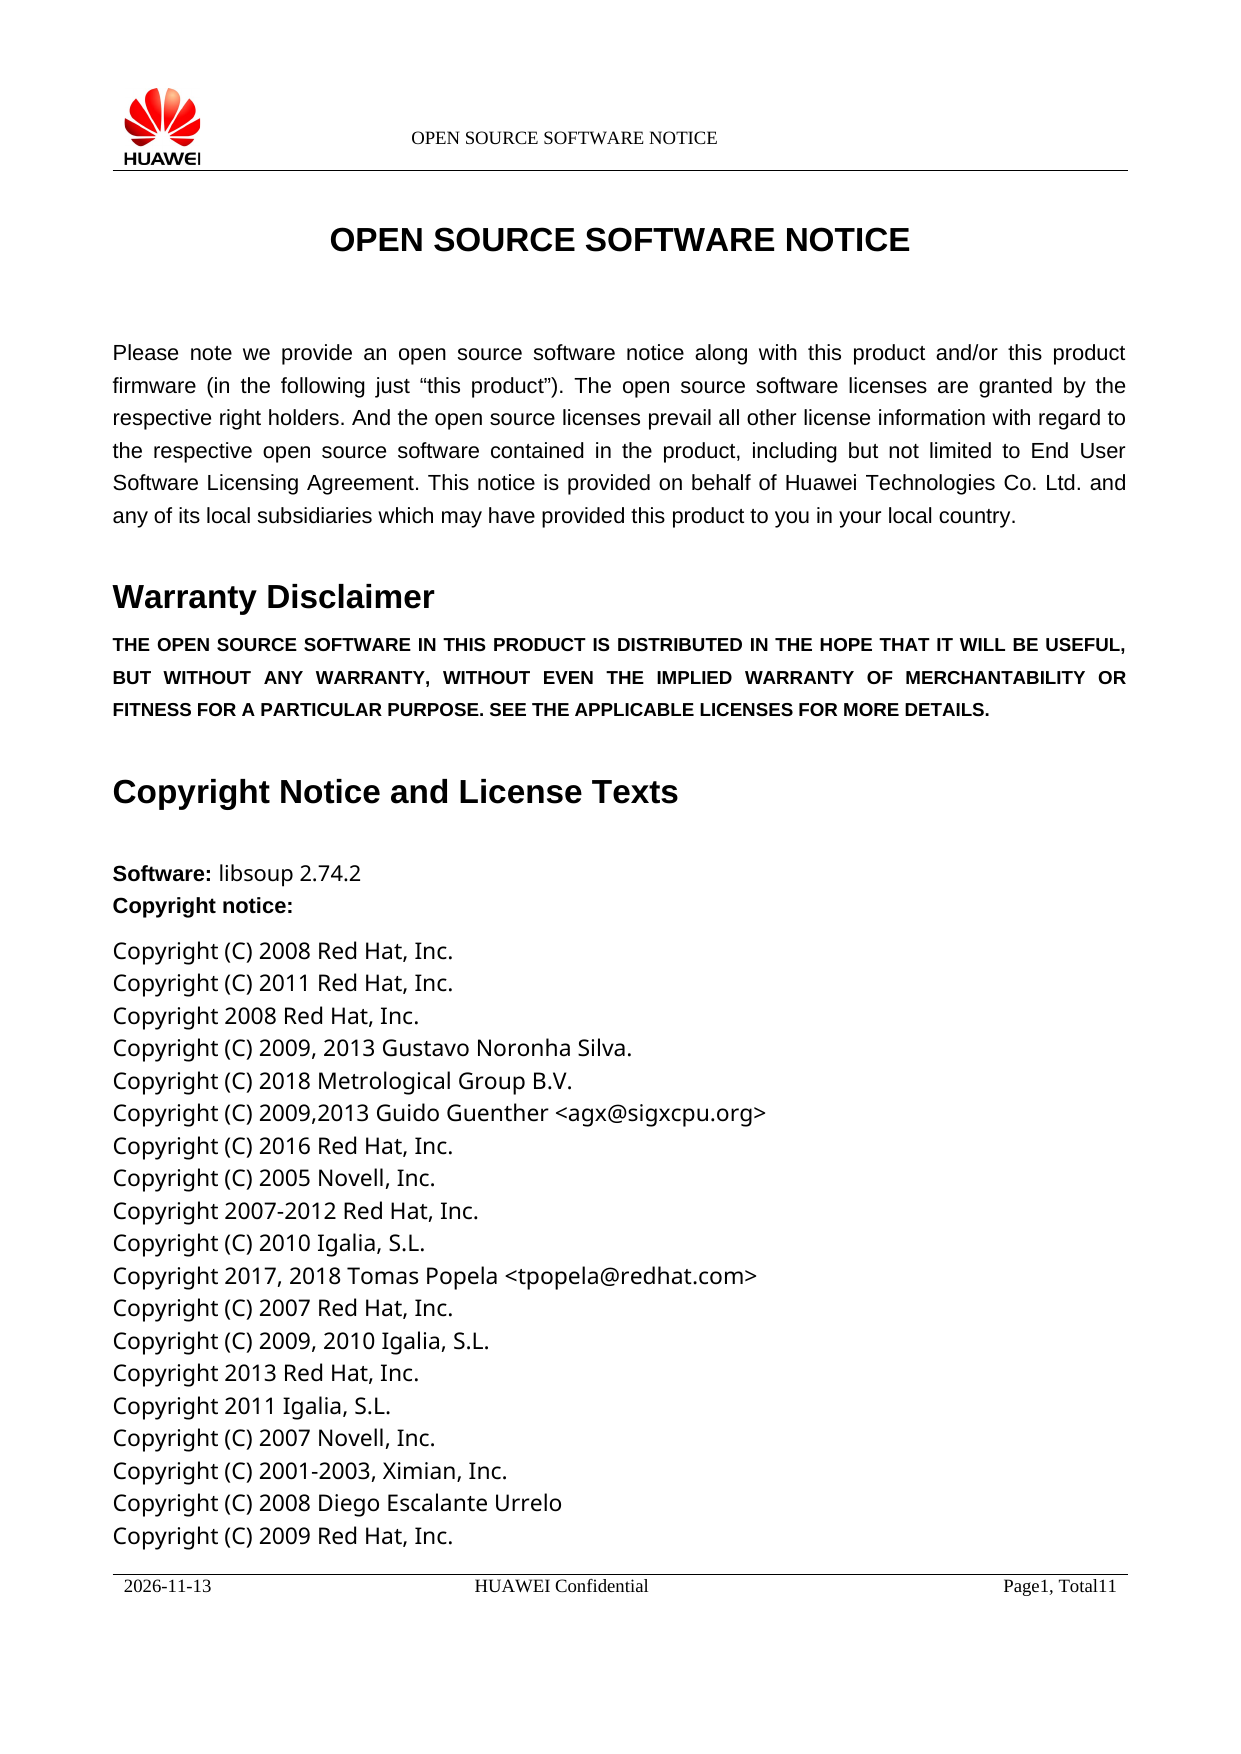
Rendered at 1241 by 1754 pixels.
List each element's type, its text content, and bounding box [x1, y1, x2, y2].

text Copyright notice: [112, 889, 1128, 921]
text The open source software in this product is distributed in the hope that it will be useful, but WITHOUT ANY WARRANTY, without even the implied warranty of MERCHANTABILITY or FITNESS FOR A PARTICULAR PURPOSE. See the applicable licenses for more details. [112, 629, 1128, 726]
text OPEN SOURCE SOFTWARE NOTICE [112, 206, 1128, 271]
text Copyright Notice and License Texts [112, 759, 1128, 824]
picture [124, 88, 201, 165]
text Warranty Disclaimer [112, 564, 1128, 629]
title Software: libsoup 2.74.2 [112, 856, 1128, 889]
text Please note we provide an open source software notice along with this product and/or this product firmware (in the following just “this product”). The open source software licenses are granted by the respective right holders. And the open source licenses prevail all other license information with regard to the respective open source software contained in the product, including but not limited to End User Software Licensing Agreement. This notice is provided on behalf of Huawei Technologies Co. Ltd. and any of its local subsidiaries which may have provided this product to you in your local country. [112, 336, 1128, 531]
